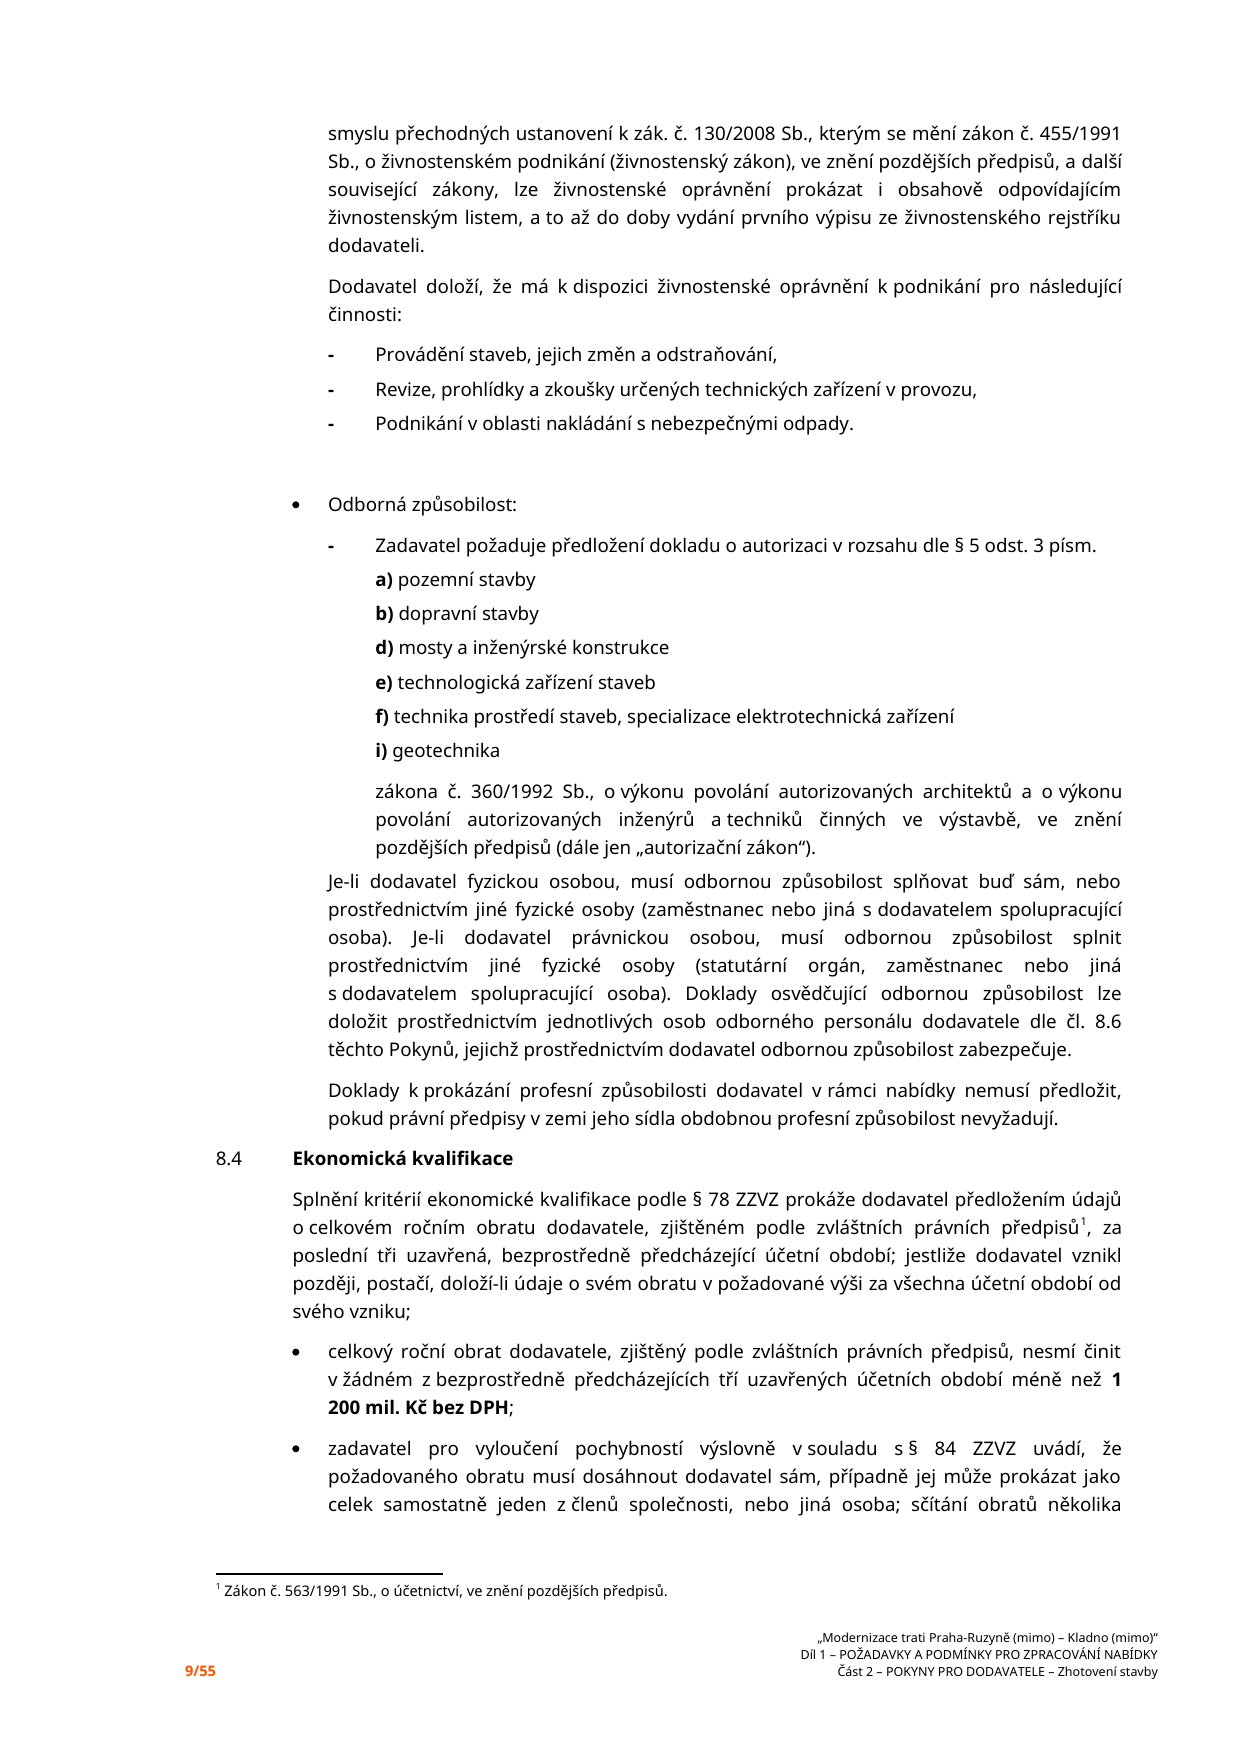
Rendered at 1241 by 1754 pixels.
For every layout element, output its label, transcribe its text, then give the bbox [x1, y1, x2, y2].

text Zadavatel požaduje předložení dokladu o autorizaci v rozsahu dle § 5 odst. 3 písm. [328, 532, 1122, 557]
list d) mosty a inženýrské konstrukce [375, 635, 1122, 660]
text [292, 1435, 1122, 1517]
list i) geotechnika [375, 737, 1122, 763]
list zákona č. 360/1992 Sb., o výkonu povolání autorizovaných architektů a o výkonu povolání autorizovaných inženýrů a techniků činných ve výstavbě, ve znění pozdějších předpisů (dále jen „autorizační zákon“). [375, 778, 1122, 859]
text Provádění staveb, jejich změn a odstraňování, [328, 342, 1122, 367]
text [292, 121, 1122, 258]
text Ekonomická kvalifikace [216, 1146, 1122, 1171]
list f) technika prostředí staveb, specializace elektrotechnická zařízení [375, 703, 1122, 729]
text Dodavatel doloží, že má k dispozici živnostenské oprávnění k podnikání pro následující činnosti: [328, 273, 1122, 327]
text Odborná způsobilost: [292, 491, 1122, 517]
text Splnění kritérií ekonomické kvalifikace podle § 78 ZZVZ prokáže dodavatel předložením údajů o celkovém ročním obratu dodavatele, zjištěném podle zvláštních právních předpisů, za poslední tři uzavřená, bezprostředně předcházející účetní období; jestliže dodavatel vznikl později, postačí, doloží-li údaje o svém obratu v požadované výši za všechna účetní období od svého vzniku; [292, 1186, 1122, 1324]
text Je-li dodavatel fyzickou osobou, musí odbornou způsobilost splňovat buď sám, nebo prostřednictvím jiné fyzické osoby (zaměstnanec nebo jiná s dodavatelem spolupracující osoba). Je-li dodavatel právnickou osobou, musí odbornou způsobilost splnit prostřednictvím jiné fyzické osoby (statutární orgán, zaměstnanec nebo jiná s dodavatelem spolupracující osoba). Doklady osvědčující odbornou způsobilost lze doložit prostřednictvím jednotlivých osob odborného personálu dodavatele dle čl. 8.6 těchto Pokynů, jejichž prostřednictvím dodavatel odbornou způsobilost zabezpečuje. [328, 868, 1122, 1062]
text celkový roční obrat dodavatele, zjištěný podle zvláštních právních předpisů, nesmí činit v žádném z bezprostředně předcházejících tří uzavřených účetních období méně než 1 200 mil. Kč bez DPH; [292, 1339, 1122, 1420]
text Podnikání v oblasti nakládání s nebezpečnými odpady. [328, 410, 1122, 436]
list e) technologická zařízení staveb [375, 669, 1122, 694]
text Doklady k prokázání profesní způsobilosti dodavatel v rámci nabídky nemusí předložit, pokud právní předpisy v zemi jeho sídla obdobnou profesní způsobilost nevyžadují. [328, 1077, 1122, 1131]
text Revize, prohlídky a zkoušky určených technických zařízení v provozu, [328, 376, 1122, 402]
list a) pozemní stavby [375, 566, 1122, 592]
list b) dopravní stavby [375, 600, 1122, 626]
